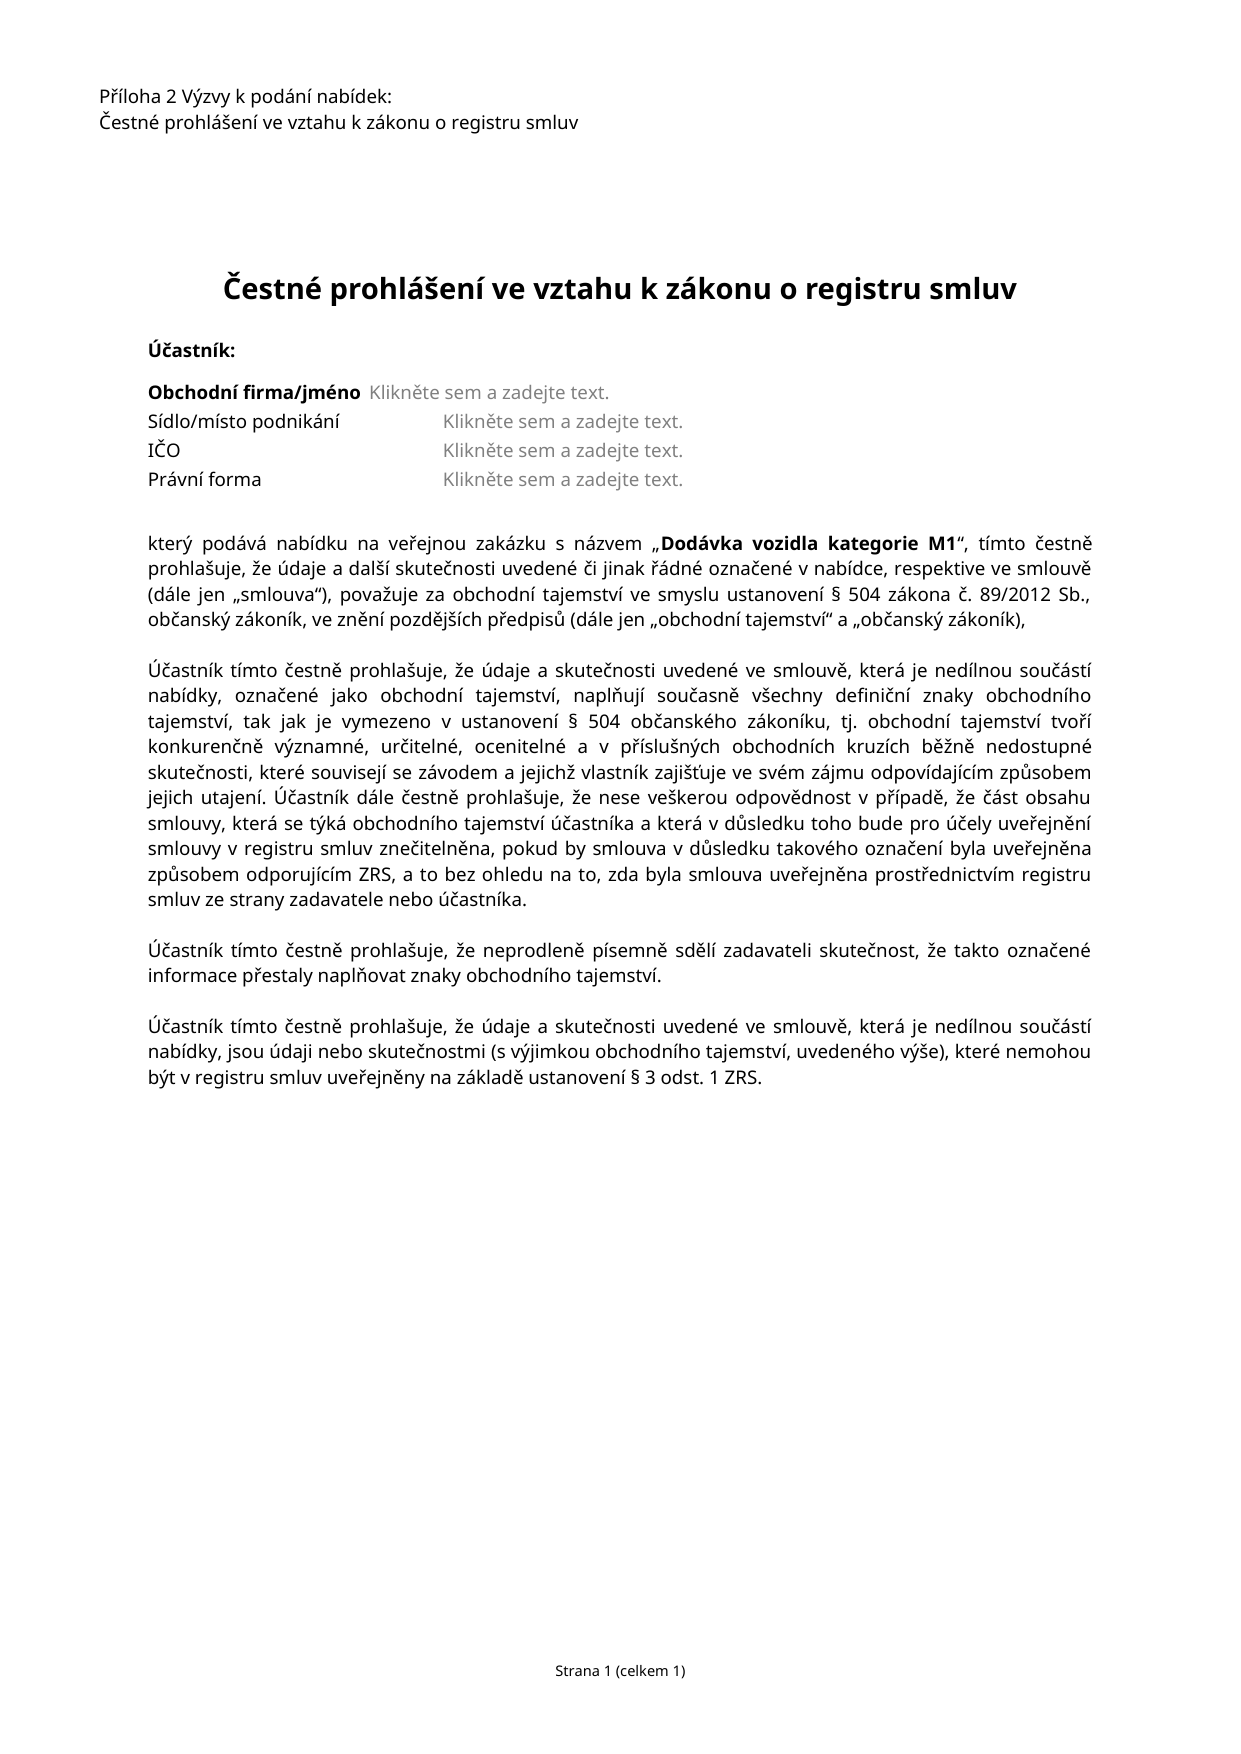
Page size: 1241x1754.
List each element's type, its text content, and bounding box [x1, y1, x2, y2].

text Sídlo/místo podnikání [148, 405, 1093, 434]
text který podává nabídku na veřejnou zakázku s názvem „Dodávka vozidla kategorie M1“, tímto čestně prohlašuje, že údaje a další skutečnosti uvedené či jinak řádné označené v nabídce, respektive ve smlouvě (dále jen „smlouva“), považuje za obchodní tajemství ve smyslu ustanovení § 504 zákona č. 89/2012 Sb., občanský zákoník, ve znění pozdějších předpisů (dále jen „obchodní tajemství“ a „občanský zákoník), [148, 530, 1093, 632]
text Účastník: [148, 333, 1093, 364]
title Čestné prohlášení ve vztahu k zákonu o registru smluv [148, 268, 1093, 308]
text Obchodní firma/jméno [148, 376, 1093, 405]
text IČO [148, 434, 1093, 463]
text Účastník tímto čestně prohlašuje, že údaje a skutečnosti uvedené ve smlouvě, která je nedílnou součástí nabídky, jsou údaji nebo skutečnostmi (s výjimkou obchodního tajemství, uvedeného výše), které nemohou být v registru smluv uveřejněny na základě ustanovení § 3 odst. 1 ZRS. [148, 1013, 1093, 1090]
text Právní forma [148, 463, 1093, 492]
text Účastník tímto čestně prohlašuje, že neprodleně písemně sdělí zadavateli skutečnost, že takto označené informace přestaly naplňovat znaky obchodního tajemství. [148, 937, 1093, 988]
text Účastník tímto čestně prohlašuje, že údaje a skutečnosti uvedené ve smlouvě, která je nedílnou součástí nabídky, označené jako obchodní tajemství, naplňují současně všechny definiční znaky obchodního tajemství, tak jak je vymezeno v ustanovení § 504 občanského zákoníku, tj. obchodní tajemství tvoří konkurenčně významné, určitelné, ocenitelné a v příslušných obchodních kruzích běžně nedostupné skutečnosti, které souvisejí se závodem a jejichž vlastník zajišťuje ve svém zájmu odpovídajícím způsobem jejich utajení. Účastník dále čestně prohlašuje, že nese veškerou odpovědnost v případě, že část obsahu smlouvy, která se týká obchodního tajemství účastníka a která v důsledku toho bude pro účely uveřejnění smlouvy v registru smluv znečitelněna, pokud by smlouva v důsledku takového označení byla uveřejněna způsobem odporujícím ZRS, a to bez ohledu na to, zda byla smlouva uveřejněna prostřednictvím registru smluv ze strany zadavatele nebo účastníka. [148, 657, 1093, 912]
